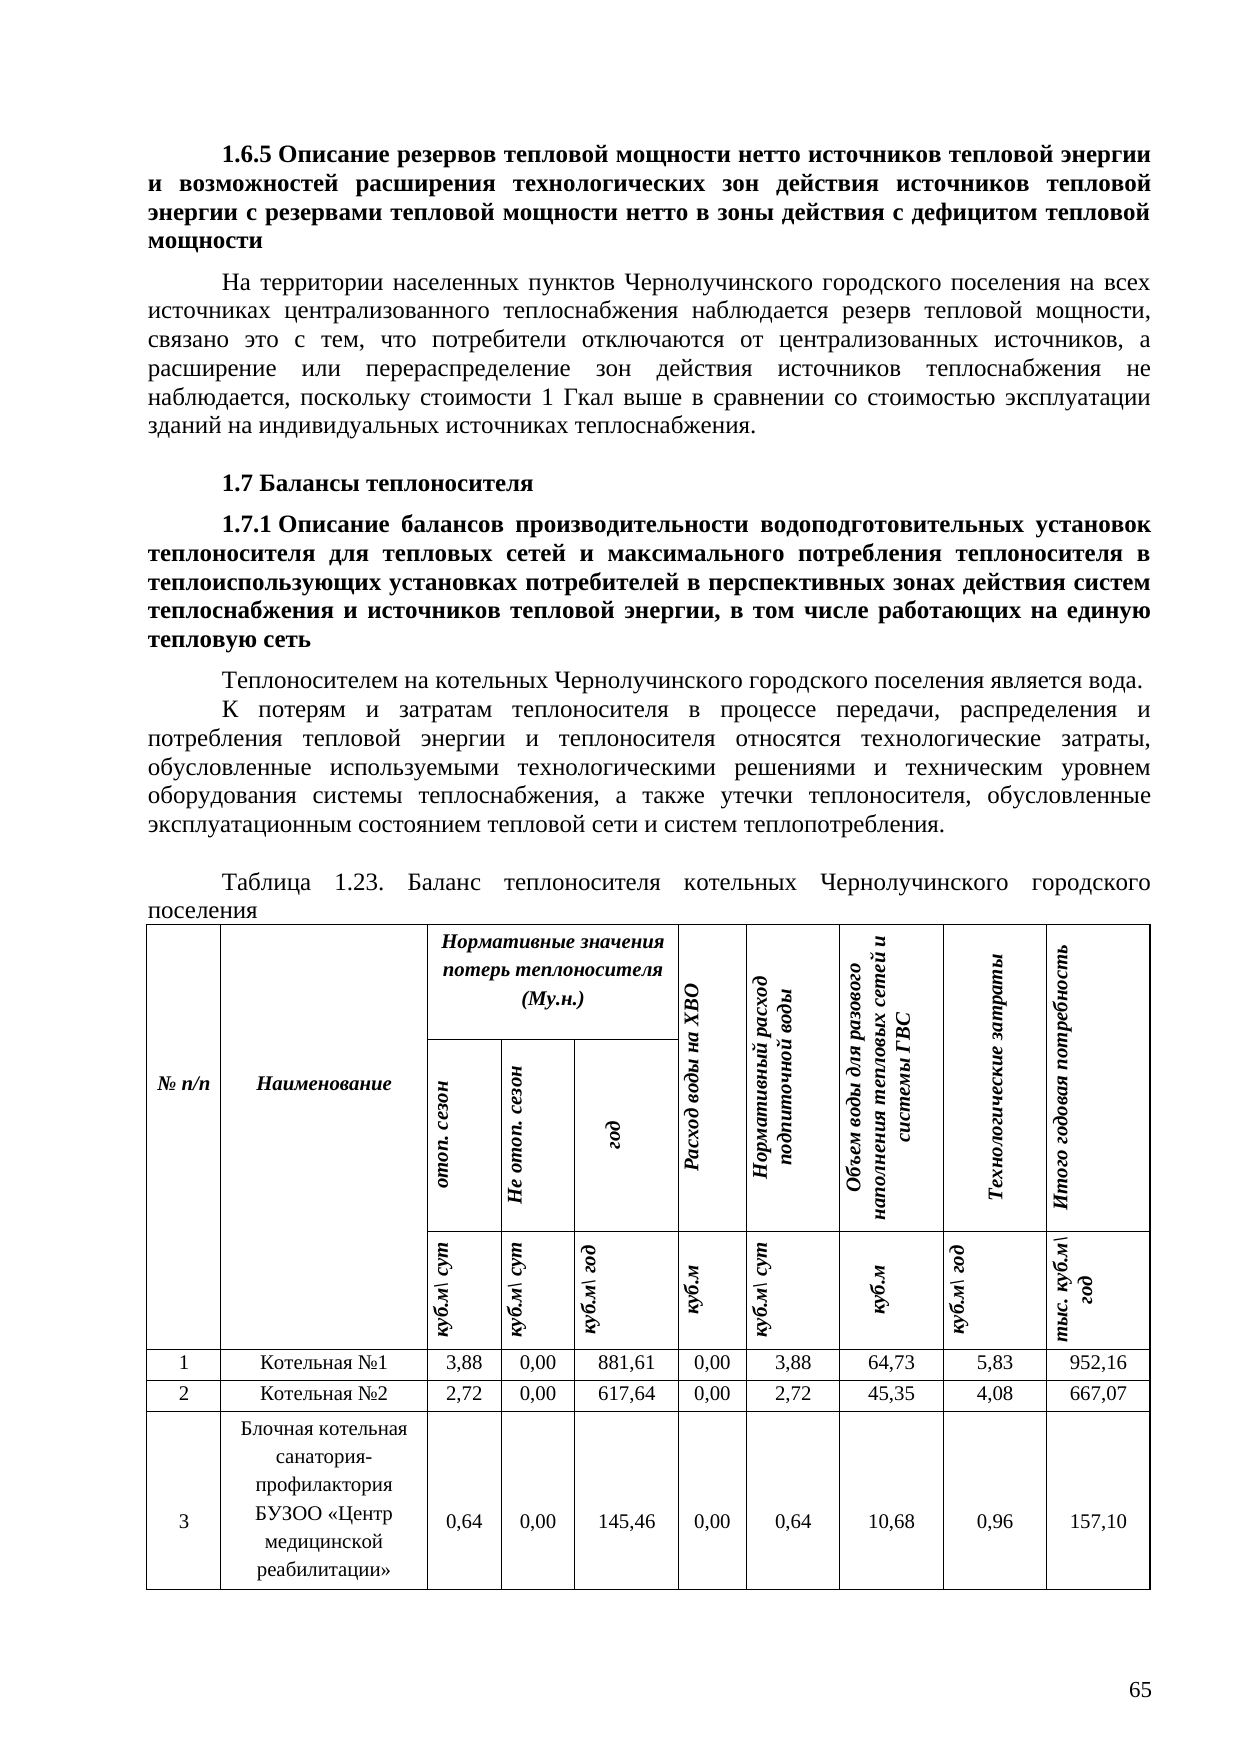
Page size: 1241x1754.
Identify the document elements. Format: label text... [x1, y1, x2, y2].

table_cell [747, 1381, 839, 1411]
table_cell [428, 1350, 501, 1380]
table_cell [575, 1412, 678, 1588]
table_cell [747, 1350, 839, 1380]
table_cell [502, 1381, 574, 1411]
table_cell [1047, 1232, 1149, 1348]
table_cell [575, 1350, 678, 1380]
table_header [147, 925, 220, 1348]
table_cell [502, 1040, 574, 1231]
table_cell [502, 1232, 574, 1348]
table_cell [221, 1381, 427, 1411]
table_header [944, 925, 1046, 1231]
text На территории населенных пунктов Чернолучинского городского поселения на всех источниках централизованного теплоснабжения наблюдается резерв тепловой мощности, связано это с тем, что потребители отключаются от централизованных источников, а расширение или перераспределение зон действия источников теплоснабжения не наблюдается, поскольку стоимости 1 Гкал выше в сравнении со стоимостью эксплуатации зданий на индивидуальных источниках теплоснабжения. [148, 267, 1152, 439]
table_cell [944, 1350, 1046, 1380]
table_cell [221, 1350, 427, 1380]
text Таблица 1.23. Баланс теплоносителя котельных Чернолучинского городского поселения [148, 867, 1152, 924]
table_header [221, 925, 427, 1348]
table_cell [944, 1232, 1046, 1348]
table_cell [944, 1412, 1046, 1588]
subtitle Описание резервов тепловой мощности нетто источников тепловой энергии и возможностей расширения технологических зон действия источников тепловой энергии с резервами тепловой мощности нетто в зоны действия с дефицитом тепловой мощности [148, 139, 1152, 254]
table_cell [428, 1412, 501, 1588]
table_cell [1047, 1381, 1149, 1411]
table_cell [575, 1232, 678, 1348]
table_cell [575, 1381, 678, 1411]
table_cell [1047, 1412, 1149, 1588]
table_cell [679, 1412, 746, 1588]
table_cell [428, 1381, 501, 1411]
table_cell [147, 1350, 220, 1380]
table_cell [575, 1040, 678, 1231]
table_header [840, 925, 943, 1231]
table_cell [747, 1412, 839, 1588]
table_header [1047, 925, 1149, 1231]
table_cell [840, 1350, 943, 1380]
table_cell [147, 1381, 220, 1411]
subtitle Описание балансов производительности водоподготовительных установок теплоносителя для тепловых сетей и максимального потребления теплоносителя в теплоиспользующих установках потребителей в перспективных зонах действия систем теплоснабжения и источников тепловой энергии, в том числе работающих на единую тепловую сеть [148, 509, 1152, 653]
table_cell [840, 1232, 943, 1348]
text Теплоносителем на котельных Чернолучинского городского поселения является вода. [148, 665, 1152, 694]
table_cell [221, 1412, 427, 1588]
subtitle Балансы теплоносителя [148, 468, 1152, 497]
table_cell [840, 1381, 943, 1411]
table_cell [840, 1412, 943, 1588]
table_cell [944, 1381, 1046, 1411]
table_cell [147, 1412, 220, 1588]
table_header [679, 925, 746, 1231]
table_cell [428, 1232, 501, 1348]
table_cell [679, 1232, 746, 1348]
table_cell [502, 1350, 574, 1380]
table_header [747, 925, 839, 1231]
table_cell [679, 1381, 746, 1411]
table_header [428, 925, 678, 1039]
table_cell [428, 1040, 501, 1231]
text К потерям и затратам теплоносителя в процессе передачи, распределения и потребления тепловой энергии и теплоносителя относятся технологические затраты, обусловленные используемыми технологическими решениями и техническим уровнем оборудования системы теплоснабжения, а также утечки теплоносителя, обусловленные эксплуатационным состоянием тепловой сети и систем теплопотребления. [148, 694, 1152, 838]
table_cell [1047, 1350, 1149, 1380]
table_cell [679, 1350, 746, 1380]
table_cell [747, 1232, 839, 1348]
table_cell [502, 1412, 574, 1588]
